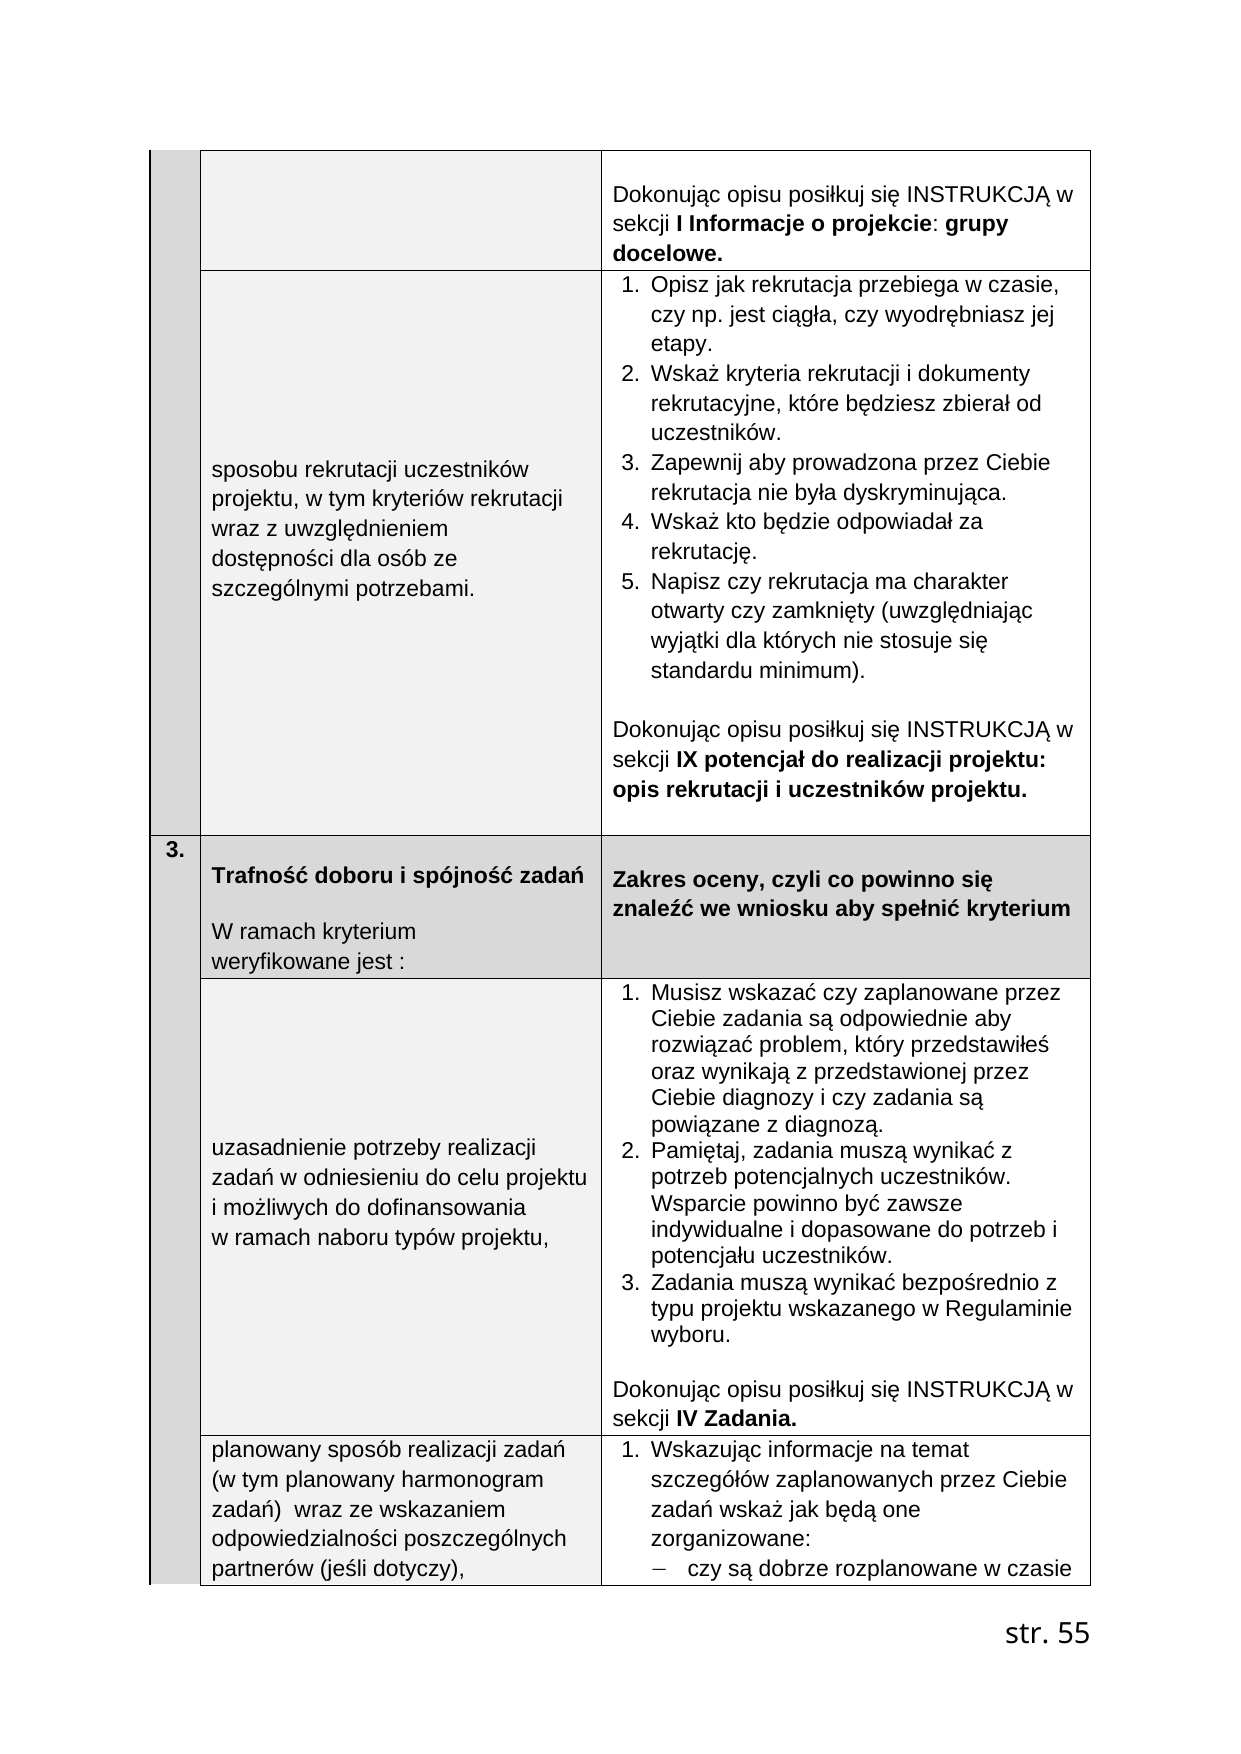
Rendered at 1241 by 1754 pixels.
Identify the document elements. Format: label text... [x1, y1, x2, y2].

table_cell Opisz jak rekrutacja przebiega w czasie, czy np. jest ciągła, czy wyodrębniasz jej etapy. Wskaż kryteria rekrutacji i dokumenty rekrutacyjne, które będziesz zbierał od uczestników. Zapewnij aby prowadzona przez Ciebie rekrutacja nie była dyskryminująca. Wskaż kto będzie odpowiadał za rekrutację. Napisz czy rekrutacja ma charakter otwarty czy zamknięty (uwzględniając wyjątki dla których nie stosuje się standardu minimum). Dokonując opisu posiłkuj się INSTRUKCJĄ w sekcji IX potencjał do realizacji projektu: opis rekrutacji i uczestników projektu. [602, 271, 1090, 835]
table_cell 3. [151, 836, 200, 1584]
table_cell uzasadnienie potrzeby realizacji zadań w odniesieniu do celu projektu i możliwych do dofinansowania w ramach naboru typów projektu, [201, 979, 601, 1435]
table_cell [201, 151, 601, 270]
table_cell Trafność doboru i spójność zadań W ramach kryterium weryfikowane jest : [201, 836, 601, 978]
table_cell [602, 151, 1090, 270]
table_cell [201, 1436, 601, 1584]
table_cell Musisz wskazać czy zaplanowane przez Ciebie zadania są odpowiednie aby rozwiązać problem, który przedstawiłeś oraz wynikają z przedstawionej przez Ciebie diagnozy i czy zadania są powiązane z diagnozą. Pamiętaj, zadania muszą wynikać z potrzeb potencjalnych uczestników. Wsparcie powinno być zawsze indywidualne i dopasowane do potrzeb i potencjału uczestników. Zadania muszą wynikać bezpośrednio z typu projektu wskazanego w Regulaminie wyboru. Dokonując opisu posiłkuj się INSTRUKCJĄ w sekcji IV Zadania. [602, 979, 1090, 1435]
table_cell sposobu rekrutacji uczestników projektu, w tym kryteriów rekrutacji wraz z uwzględnieniem dostępności dla osób ze szczególnymi potrzebami. [201, 271, 601, 835]
table_cell Zakres oceny, czyli co powinno się znaleźć we wniosku aby spełnić kryterium [602, 836, 1090, 978]
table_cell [602, 1436, 1090, 1584]
